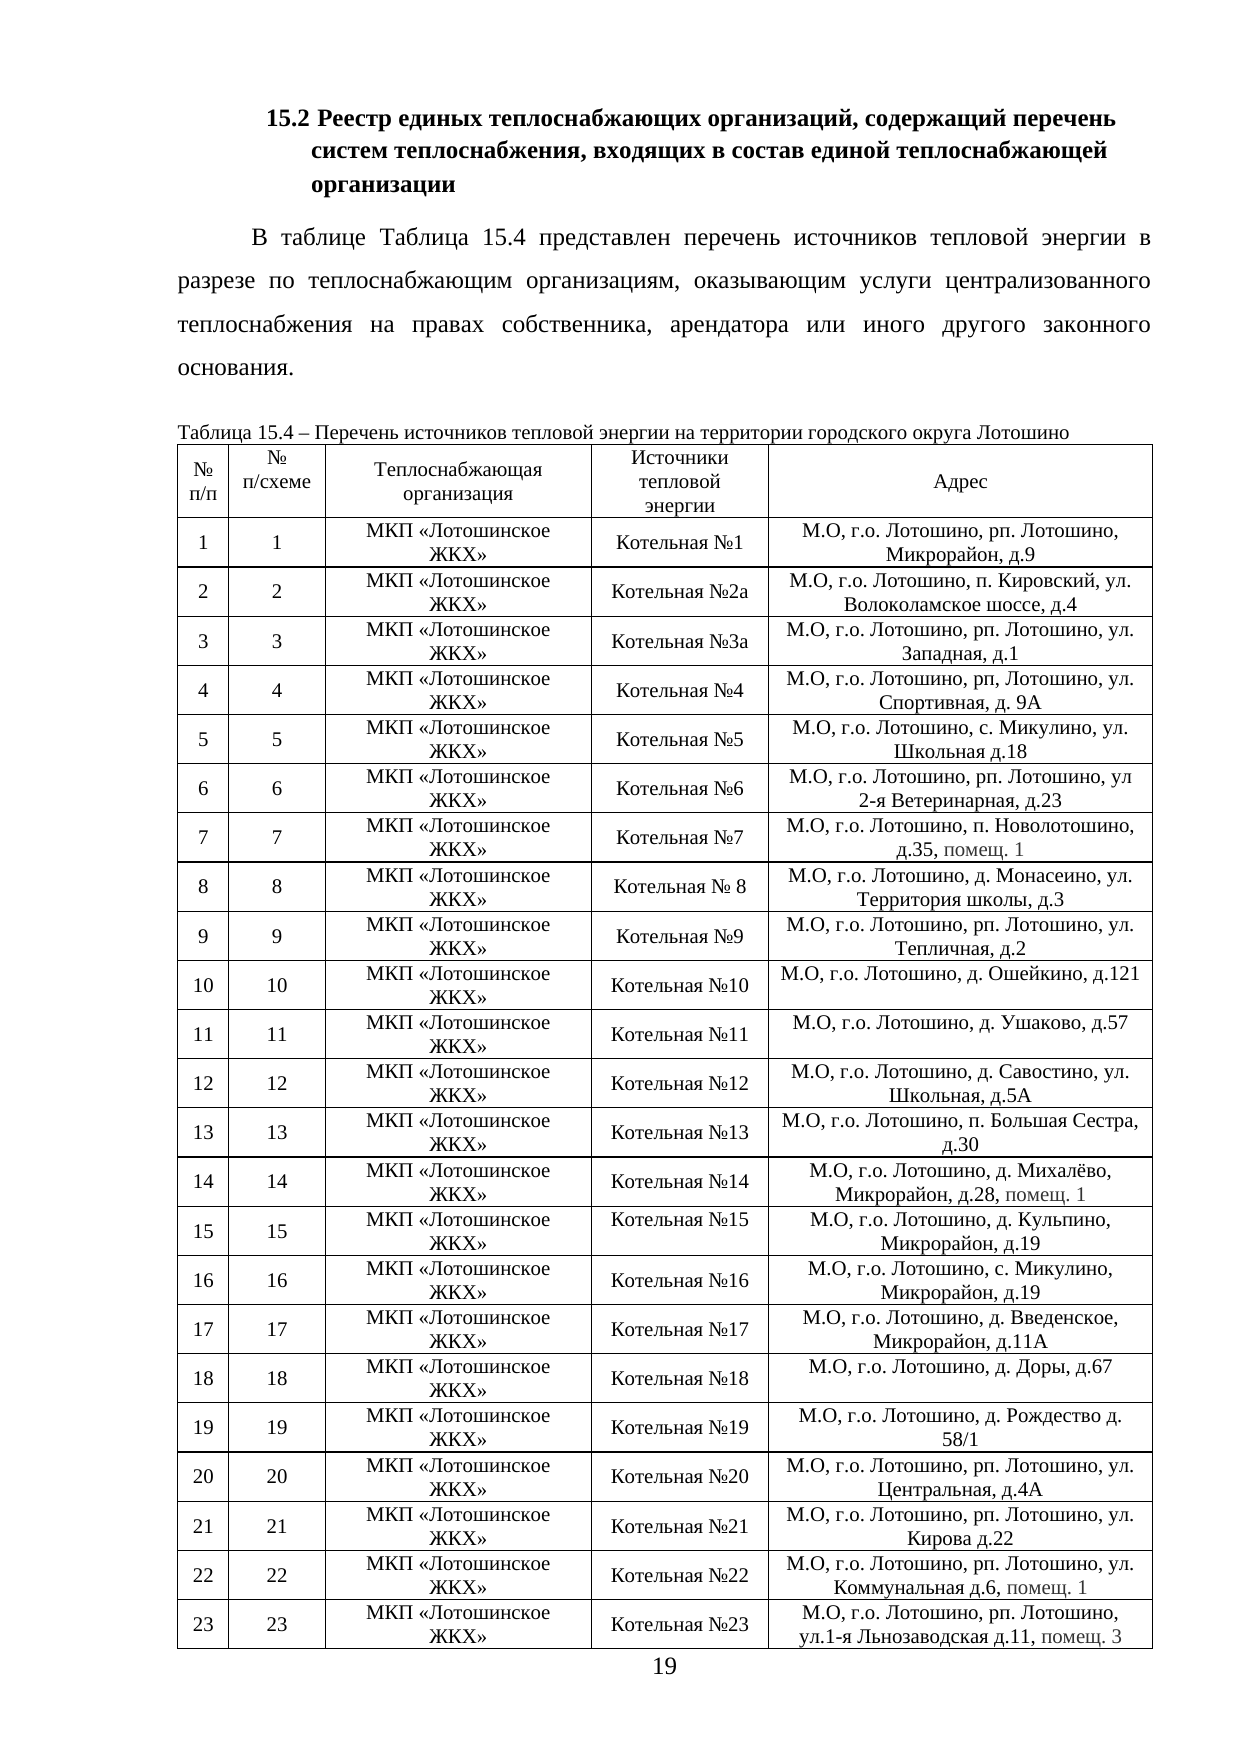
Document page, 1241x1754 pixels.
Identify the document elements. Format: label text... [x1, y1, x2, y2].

table_cell 18 [229, 1354, 325, 1402]
table_cell 19 [178, 1403, 228, 1451]
table_header Теплоснабжающая организация [326, 445, 591, 517]
table_cell 5 [178, 715, 228, 763]
table_cell 4 [178, 666, 228, 714]
table_header № п/п [178, 445, 228, 517]
table_cell М.О, г.о. Лотошино, рп. Лотошино, ул. Коммунальная д.6, помещ. 1 [769, 1551, 1152, 1599]
table_cell Котельная №10 [592, 961, 768, 1009]
table_cell Котельная №15 [592, 1207, 768, 1255]
table_cell МКП «Лотошинское ЖКХ» [326, 1108, 591, 1156]
table_cell 12 [229, 1059, 325, 1107]
table_cell МКП «Лотошинское ЖКХ» [326, 863, 591, 911]
table_cell М.О, г.о. Лотошино, д. Монасеино, ул. Территория школы, д.3 [769, 863, 1152, 911]
table_cell 21 [178, 1502, 228, 1550]
table_cell 1 [229, 518, 325, 566]
table_cell 22 [178, 1551, 228, 1599]
table_cell 11 [229, 1010, 325, 1058]
table_header Источники тепловой энергии [592, 445, 768, 517]
table_cell 20 [229, 1453, 325, 1501]
table_cell 1 [178, 518, 228, 566]
table_cell Котельная №6 [592, 764, 768, 812]
table_cell МКП «Лотошинское ЖКХ» [326, 1207, 591, 1255]
table_cell 12 [178, 1059, 228, 1107]
table_cell М.О, г.о. Лотошино, рп. Лотошино, ул. Западная, д.1 [769, 617, 1152, 665]
table_cell 14 [229, 1158, 325, 1206]
table_cell Котельная №2а [592, 568, 768, 616]
table_cell Котельная №19 [592, 1403, 768, 1451]
table_cell 6 [178, 764, 228, 812]
table_cell МКП «Лотошинское ЖКХ» [326, 764, 591, 812]
table_cell МКП «Лотошинское ЖКХ» [326, 1551, 591, 1599]
table_cell Котельная №21 [592, 1502, 768, 1550]
table_cell 6 [229, 764, 325, 812]
table_header Адрес [769, 445, 1152, 517]
table_cell 7 [178, 813, 228, 861]
table_cell МКП «Лотошинское ЖКХ» [326, 1403, 591, 1451]
text В таблице Таблица 15.4 представлен перечень источников тепловой энергии в разрезе по теплоснабжающим организациям, оказывающим услуги централизованного теплоснабжения на правах собственника, арендатора или иного другого законного основания. [177, 222, 1152, 381]
table_cell Котельная №20 [592, 1453, 768, 1501]
table_cell М.О, г.о. Лотошино, п. Большая Сестра, д.30 [769, 1108, 1152, 1156]
table_cell Котельная №16 [592, 1256, 768, 1304]
table_cell Котельная №23 [592, 1600, 768, 1648]
table_cell М.О, г.о. Лотошино, д. Михалёво, Микрорайон, д.28, помещ. 1 [769, 1158, 1152, 1206]
table_cell 5 [229, 715, 325, 763]
table_cell МКП «Лотошинское ЖКХ» [326, 1059, 591, 1107]
table_cell М.О, г.о. Лотошино, рп. Лотошино, ул. Центральная, д.4А [769, 1453, 1152, 1501]
table_cell МКП «Лотошинское ЖКХ» [326, 715, 591, 763]
table_cell Котельная №22 [592, 1551, 768, 1599]
table_cell МКП «Лотошинское ЖКХ» [326, 813, 591, 861]
table_cell М.О, г.о. Лотошино, рп. Лотошино, Микрорайон, д.9 [769, 518, 1152, 566]
table_cell 17 [178, 1305, 228, 1353]
table_cell МКП «Лотошинское ЖКХ» [326, 1354, 591, 1402]
table_cell Котельная №4 [592, 666, 768, 714]
table_cell 20 [178, 1453, 228, 1501]
table_cell Котельная №11 [592, 1010, 768, 1058]
table_header № п/схеме [229, 445, 325, 517]
table_cell М.О, г.о. Лотошино, д. Доры, д.67 [769, 1354, 1152, 1402]
table_cell Котельная №18 [592, 1354, 768, 1402]
table_cell МКП «Лотошинское ЖКХ» [326, 1305, 591, 1353]
table_cell 3 [178, 617, 228, 665]
table_cell М.О, г.о. Лотошино, д. Кульпино, Микрорайон, д.19 [769, 1207, 1152, 1255]
table_cell 13 [229, 1108, 325, 1156]
table_cell 19 [229, 1403, 325, 1451]
table_cell МКП «Лотошинское ЖКХ» [326, 617, 591, 665]
table_cell 7 [229, 813, 325, 861]
table_cell 22 [229, 1551, 325, 1599]
table_cell Котельная №12 [592, 1059, 768, 1107]
table_cell М.О, г.о. Лотошино, д. Савостино, ул. Школьная, д.5А [769, 1059, 1152, 1107]
table_cell М.О, г.о. Лотошино, д. Ошейкино, д.121 [769, 961, 1152, 1009]
table_cell М.О, г.о. Лотошино, д. Ушаково, д.57 [769, 1010, 1152, 1058]
table_cell 13 [178, 1108, 228, 1156]
table_cell 2 [178, 568, 228, 616]
table_cell 23 [178, 1600, 228, 1648]
table_cell 10 [178, 961, 228, 1009]
table_cell 23 [229, 1600, 325, 1648]
table_cell МКП «Лотошинское ЖКХ» [326, 1453, 591, 1501]
table_cell МКП «Лотошинское ЖКХ» [326, 568, 591, 616]
table_cell М.О, г.о. Лотошино, с. Микулино, ул. Школьная д.18 [769, 715, 1152, 763]
table_cell М.О, г.о. Лотошино, с. Микулино, Микрорайон, д.19 [769, 1256, 1152, 1304]
table_cell 14 [178, 1158, 228, 1206]
table_cell МКП «Лотошинское ЖКХ» [326, 1010, 591, 1058]
table_cell 16 [229, 1256, 325, 1304]
table_cell МКП «Лотошинское ЖКХ» [326, 1600, 591, 1648]
subtitle Реестр единых теплоснабжающих организаций, содержащий перечень систем теплоснабжения, входящих в состав единой теплоснабжающей организации [266, 103, 1152, 197]
table_cell Котельная №17 [592, 1305, 768, 1353]
table_cell 11 [178, 1010, 228, 1058]
table_cell МКП «Лотошинское ЖКХ» [326, 518, 591, 566]
table_cell 17 [229, 1305, 325, 1353]
table_cell Котельная №9 [592, 912, 768, 960]
table_cell М.О, г.о. Лотошино, рп, Лотошино, ул. Спортивная, д. 9А [769, 666, 1152, 714]
table_cell МКП «Лотошинское ЖКХ» [326, 1502, 591, 1550]
table_cell М.О, г.о. Лотошино, рп. Лотошино, ул.1-я Льнозаводская д.11, помещ. 3 [769, 1600, 1152, 1648]
table_cell Котельная №1 [592, 518, 768, 566]
table_cell МКП «Лотошинское ЖКХ» [326, 912, 591, 960]
table_cell 2 [229, 568, 325, 616]
table_cell 9 [229, 912, 325, 960]
table_cell М.О, г.о. Лотошино, д. Введенское, Микрорайон, д.11А [769, 1305, 1152, 1353]
table_cell 4 [229, 666, 325, 714]
table_cell МКП «Лотошинское ЖКХ» [326, 666, 591, 714]
table_cell 18 [178, 1354, 228, 1402]
table_cell Котельная № 8 [592, 863, 768, 911]
table_cell МКП «Лотошинское ЖКХ» [326, 961, 591, 1009]
table_cell 16 [178, 1256, 228, 1304]
table_cell МКП «Лотошинское ЖКХ» [326, 1256, 591, 1304]
table_cell М.О, г.о. Лотошино, д. Рождество д. 58/1 [769, 1403, 1152, 1451]
table_cell Котельная №7 [592, 813, 768, 861]
table_cell 8 [178, 863, 228, 911]
table_cell М.О, г.о. Лотошино, п. Новолотошино, д.35, помещ. 1 [769, 813, 1152, 861]
table_cell 10 [229, 961, 325, 1009]
table_cell 3 [229, 617, 325, 665]
table_cell 9 [178, 912, 228, 960]
table_cell Котельная №14 [592, 1158, 768, 1206]
table_cell МКП «Лотошинское ЖКХ» [326, 1158, 591, 1206]
table_cell 15 [229, 1207, 325, 1255]
table_cell Котельная №3а [592, 617, 768, 665]
table_cell Котельная №13 [592, 1108, 768, 1156]
table_cell М.О, г.о. Лотошино, рп. Лотошино, ул 2-я Ветеринарная, д.23 [769, 764, 1152, 812]
table_cell 8 [229, 863, 325, 911]
text Таблица 15.4 – Перечень источников тепловой энергии на территории городского округа Лотошино [177, 420, 1152, 444]
table_cell Котельная №5 [592, 715, 768, 763]
table_cell М.О, г.о. Лотошино, рп. Лотошино, ул. Тепличная, д.2 [769, 912, 1152, 960]
table_cell М.О, г.о. Лотошино, рп. Лотошино, ул. Кирова д.22 [769, 1502, 1152, 1550]
table_cell 21 [229, 1502, 325, 1550]
table_cell М.О, г.о. Лотошино, п. Кировский, ул. Волоколамское шоссе, д.4 [769, 568, 1152, 616]
table_cell 15 [178, 1207, 228, 1255]
